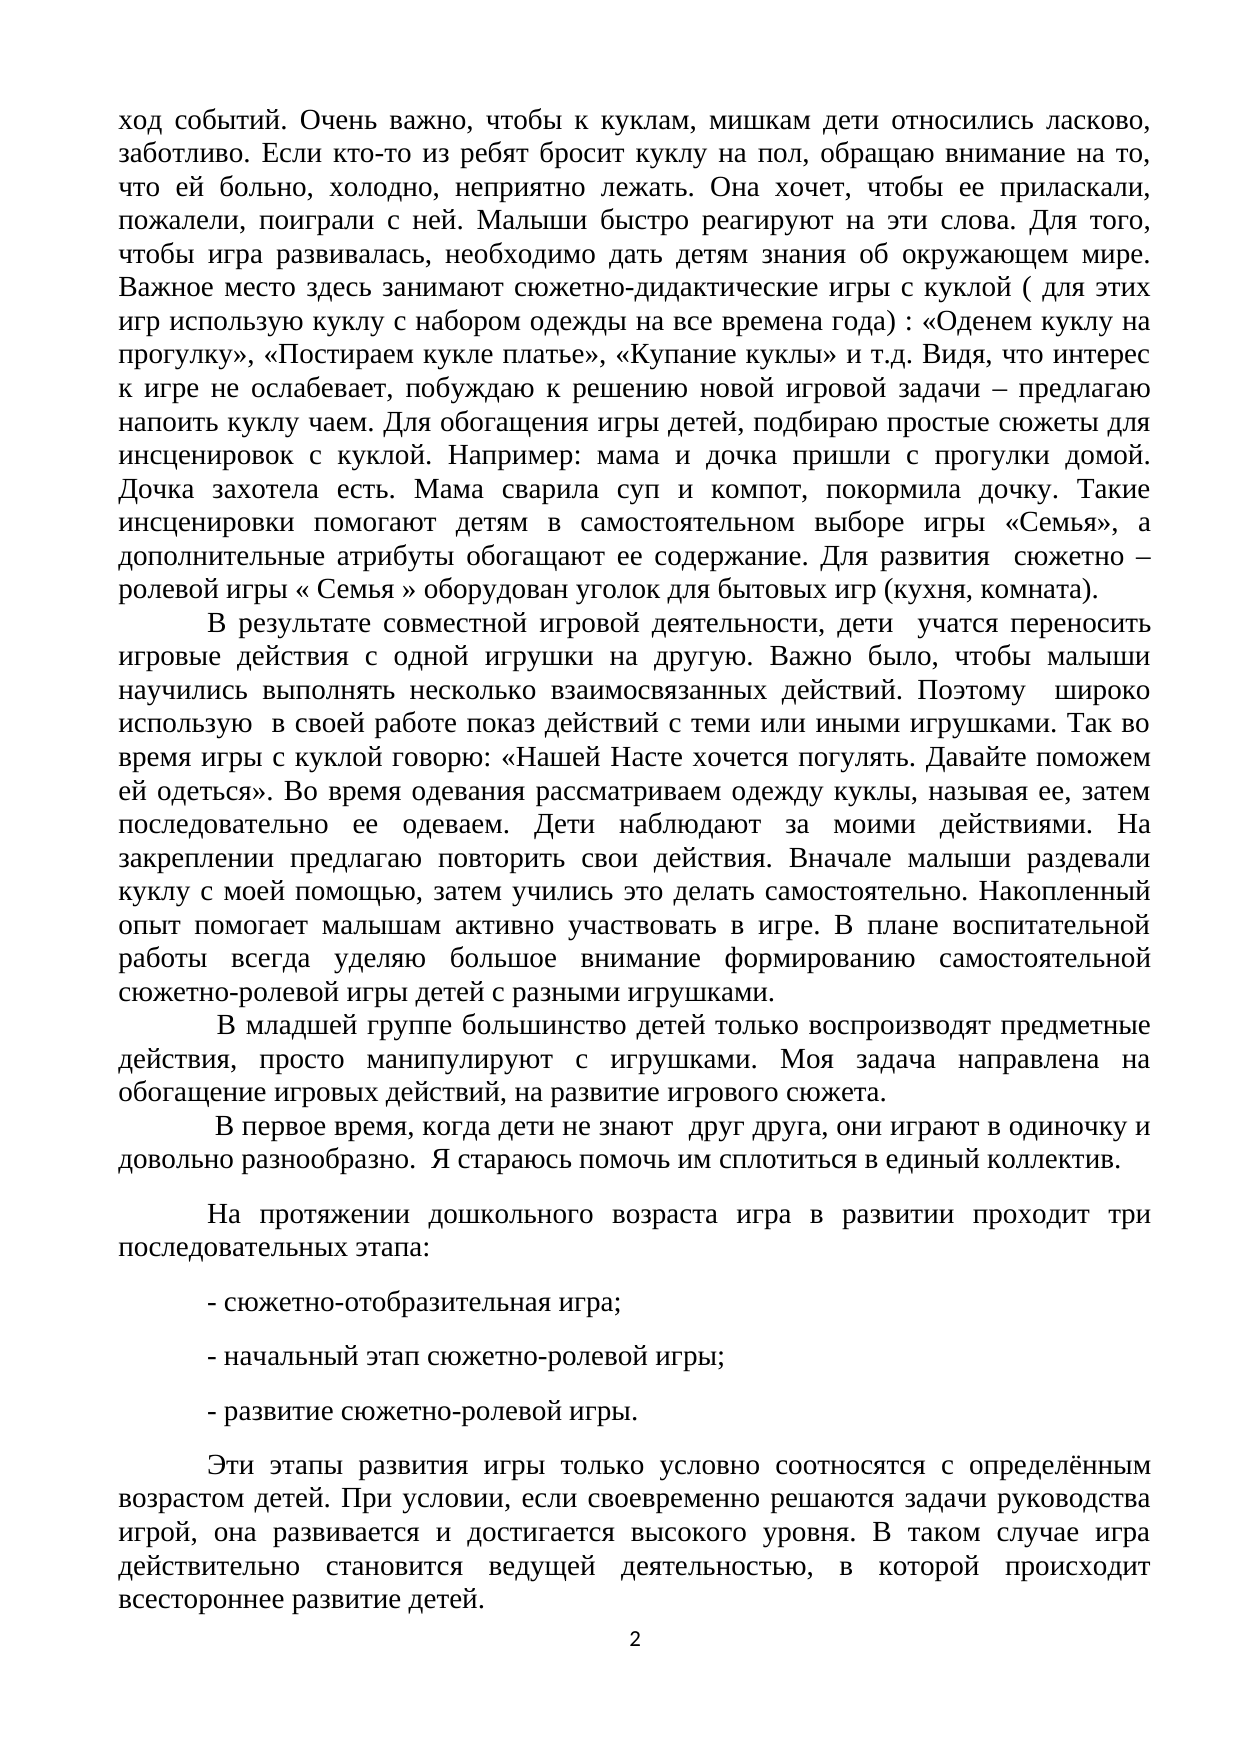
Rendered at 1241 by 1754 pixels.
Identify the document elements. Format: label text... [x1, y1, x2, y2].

text В первое время, когда дети не знают друг друга, они играют в одиночку и довольно разнообразно. Я стараюсь помочь им сплотиться в единый коллектив. [118, 1108, 1152, 1175]
text В младшей группе большинство детей только воспроизводят предметные действия, просто манипулируют с игрушками. Моя задача направлена на обогащение игровых действий, на развитие игрового сюжета. [118, 1007, 1152, 1108]
text - начальный этап сюжетно-ролевой игры; [118, 1338, 1152, 1372]
text В результате совместной игровой деятельности, дети учатся переносить игровые действия с одной игрушки на другую. Важно было, чтобы малыши научились выполнять несколько взаимосвязанных действий. Поэтому широко использую в своей работе показ действий с теми или иными игрушками. Так во время игры с куклой говорю: «Нашей Насте хочется погулять. Давайте поможем ей одеться». Во время одевания рассматриваем одежду куклы, называя ее, затем последовательно ее одеваем. Дети наблюдают за моими действиями. На закреплении предлагаю повторить свои действия. Вначале малыши раздевали куклу с моей помощью, затем учились это делать самостоятельно. Накопленный опыт помогает малышам активно участвовать в игре. В плане воспитательной работы всегда уделяю большое внимание формированию самостоятельной сюжетно-ролевой игры детей с разными игрушками. [118, 605, 1152, 1007]
text - сюжетно-отобразительная игра; [118, 1284, 1152, 1317]
text Эти этапы развития игры только условно соотносятся с определённым возрастом детей. При условии, если своевременно решаются задачи руководства игрой, она развивается и достигается высокого уровня. В таком случае игра действительно становится ведущей деятельностью, в которой происходит всестороннее развитие детей. [118, 1447, 1152, 1615]
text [118, 102, 1152, 605]
text - развитие сюжетно-ролевой игры. [118, 1393, 1152, 1426]
text На протяжении дошкольного возраста игра в развитии проходит три последовательных этапа: [118, 1196, 1152, 1263]
